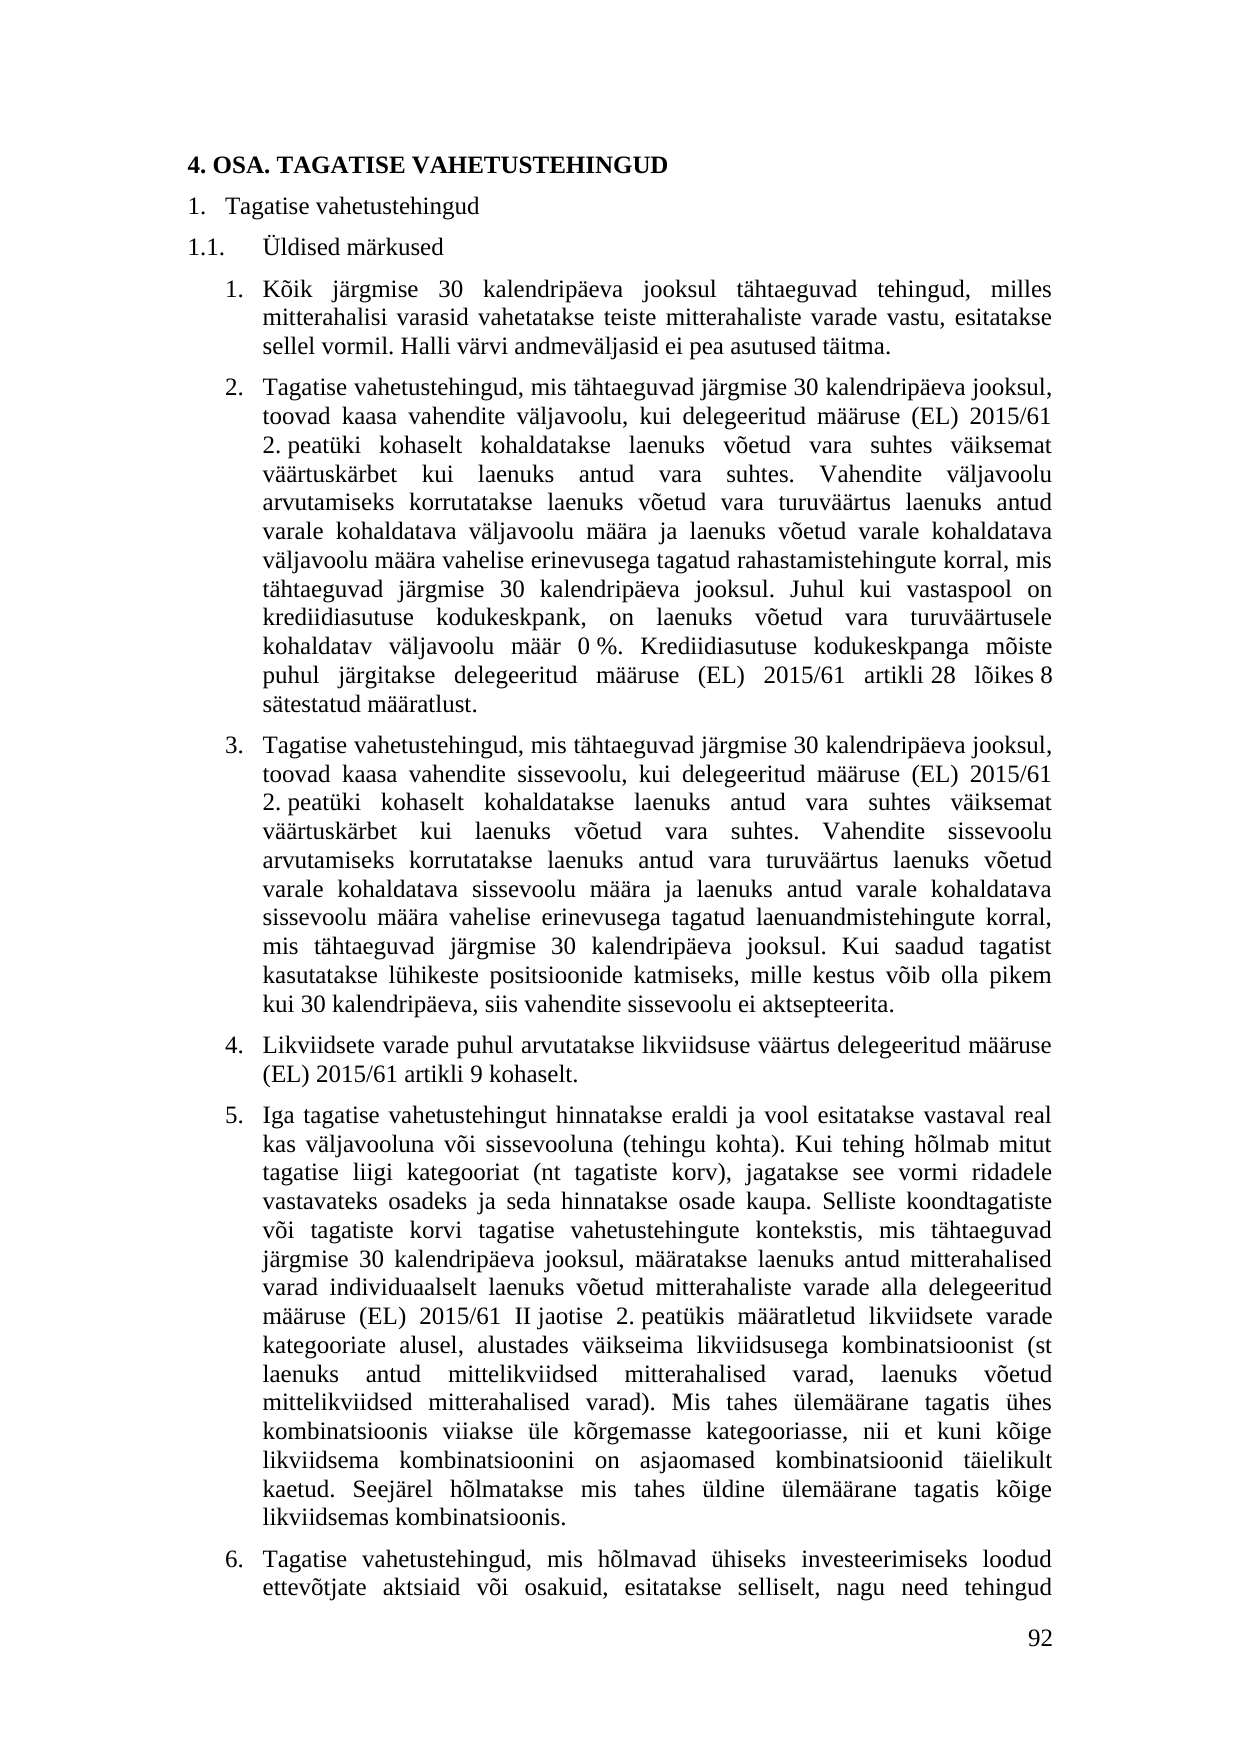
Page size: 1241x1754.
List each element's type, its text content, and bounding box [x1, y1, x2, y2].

list Kõik järgmise 30 kalendripäeva jooksul tähtaeguvad tehingud, milles mitterahalisi varasid vahetatakse teiste mitterahaliste varade vastu, esitatakse sellel vormil. Halli värvi andmeväljasid ei pea asutused täitma. [225, 274, 1053, 360]
text Likviidsete varade puhul arvutatakse likviidsuse väärtus delegeeritud määruse (EL) 2015/61 artikli 9 kohaselt. [225, 1030, 1053, 1087]
text 4. OSA. TAGATISE VAHETUSTEHINGUD [187, 150, 1053, 179]
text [225, 1544, 1053, 1601]
text 1. Tagatise vahetustehingud [187, 191, 1053, 220]
text Tagatise vahetustehingud, mis tähtaeguvad järgmise 30 kalendripäeva jooksul, toovad kaasa vahendite väljavoolu, kui delegeeritud määruse (EL) 2015/61 2. peatüki kohaselt kohaldatakse laenuks võetud vara suhtes väiksemat väärtuskärbet kui laenuks antud vara suhtes. Vahendite väljavoolu arvutamiseks korrutatakse laenuks võetud vara turuväärtus laenuks antud varale kohaldatava väljavoolu määra ja laenuks võetud varale kohaldatava väljavoolu määra vahelise erinevusega tagatud rahastamistehingute korral, mis tähtaeguvad järgmise 30 kalendripäeva jooksul. Juhul kui vastaspool on krediidiasutuse kodukeskpank, on laenuks võetud vara turuväärtusele kohaldatav väljavoolu määr 0 %. Krediidiasutuse kodukeskpanga mõiste puhul järgitakse delegeeritud määruse (EL) 2015/61 artikli 28 lõikes 8 sätestatud määratlust. [225, 372, 1053, 717]
text Tagatise vahetustehingud, mis tähtaeguvad järgmise 30 kalendripäeva jooksul, toovad kaasa vahendite sissevoolu, kui delegeeritud määruse (EL) 2015/61 2. peatüki kohaselt kohaldatakse laenuks antud vara suhtes väiksemat väärtuskärbet kui laenuks võetud vara suhtes. Vahendite sissevoolu arvutamiseks korrutatakse laenuks antud vara turuväärtus laenuks võetud varale kohaldatava sissevoolu määra ja laenuks antud varale kohaldatava sissevoolu määra vahelise erinevusega tagatud laenuandmistehingute korral, mis tähtaeguvad järgmise 30 kalendripäeva jooksul. Kui saadud tagatist kasutatakse lühikeste positsioonide katmiseks, mille kestus võib olla pikem kui 30 kalendripäeva, siis vahendite sissevoolu ei aktsepteerita. [225, 730, 1053, 1017]
text 1.1. Üldised märkused [187, 232, 1053, 261]
text Iga tagatise vahetustehingut hinnatakse eraldi ja vool esitatakse vastaval real kas väljavooluna või sissevooluna (tehingu kohta). Kui tehing hõlmab mitut tagatise liigi kategooriat (nt tagatiste korv), jagatakse see vormi ridadele vastavateks osadeks ja seda hinnatakse osade kaupa. Selliste koondtagatiste või tagatiste korvi tagatise vahetustehingute kontekstis, mis tähtaeguvad järgmise 30 kalendripäeva jooksul, määratakse laenuks antud mitterahalised varad individuaalselt laenuks võetud mitterahaliste varade alla delegeeritud määruse (EL) 2015/61 II jaotise 2. peatükis määratletud likviidsete varade kategooriate alusel, alustades väikseima likviidsusega kombinatsioonist (st laenuks antud mittelikviidsed mitterahalised varad, laenuks võetud mittelikviidsed mitterahalised varad). Mis tahes ülemäärane tagatis ühes kombinatsioonis viiakse üle kõrgemasse kategooriasse, nii et kuni kõige likviidsema kombinatsioonini on asjaomased kombinatsioonid täielikult kaetud. Seejärel hõlmatakse mis tahes üldine ülemäärane tagatis kõige likviidsemas kombinatsioonis. [225, 1100, 1053, 1531]
